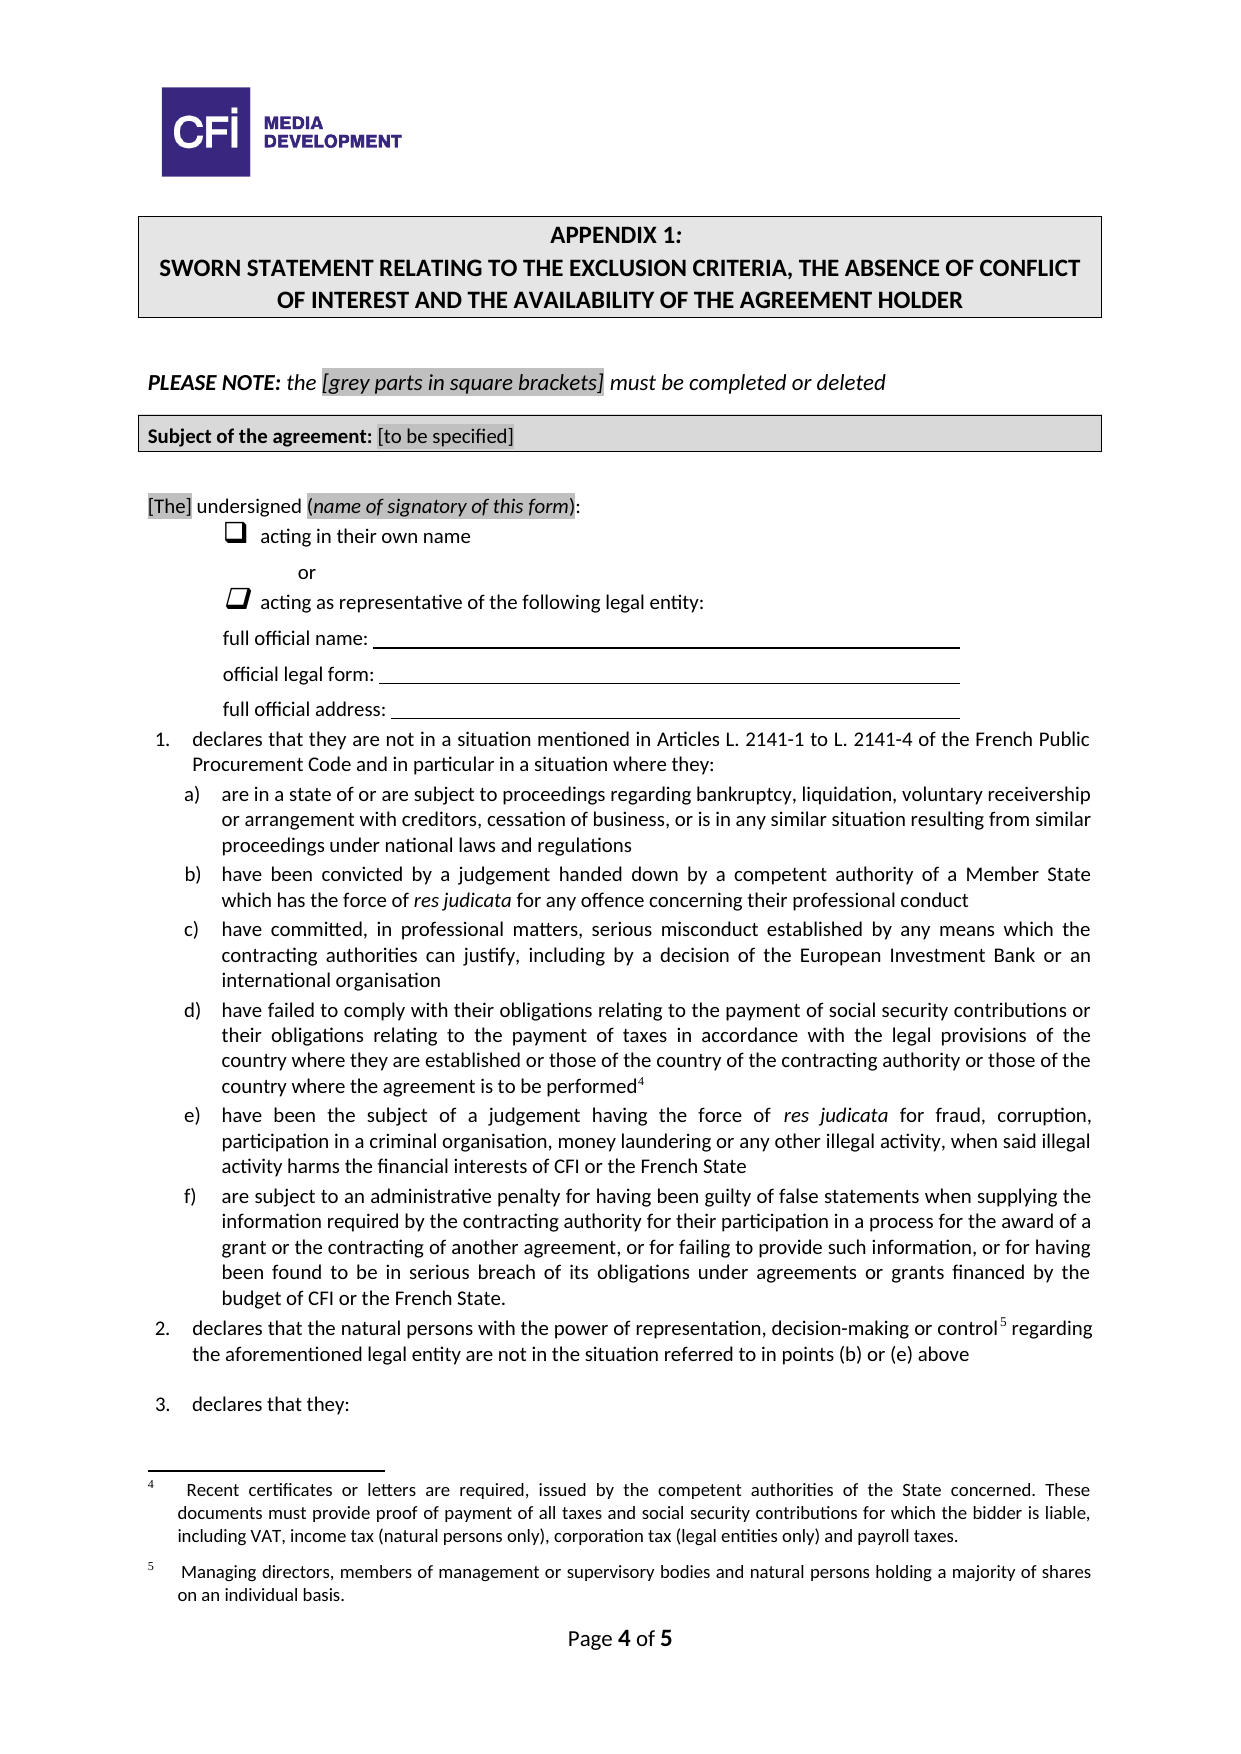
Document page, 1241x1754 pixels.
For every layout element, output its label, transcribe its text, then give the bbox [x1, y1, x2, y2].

text full official address: [148, 691, 1093, 722]
text PLEASE NOTE: the [grey parts in square brackets] must be completed or deleted [148, 368, 322, 396]
list have committed, in professional matters, serious misconduct established by any means which the contracting authorities can justify, including by a decision of the European Investment Bank or an international organisation [184, 916, 1093, 993]
list have failed to comply with their obligations relating to the payment of social security contributions or their obligations relating to the payment of taxes in accordance with the legal provisions of the country where they are established or those of the country of the contracting authority or those of the country where the agreement is to be performed [184, 997, 1093, 1098]
list acting in their own name [223, 523, 1093, 549]
list declares that the natural persons with the power of representation, decision-making or control regarding the aforementioned legal entity are not in the situation referred to in points (b) or (e) above [154, 1314, 1093, 1366]
text or [223, 553, 1093, 585]
list are in a state of or are subject to proceedings regarding bankruptcy, liquidation, voluntary receivership or arrangement with creditors, cessation of business, or is in any similar situation resulting from similar proceedings under national laws and regulations [184, 781, 1093, 857]
picture [147, 73, 416, 191]
list have been convicted by a judgement handed down by a competent authority of a Member State which has the force of res judicata for any offence concerning their professional conduct [184, 861, 1093, 912]
text Subject of the agreement: [to be specified] [139, 416, 1101, 451]
list acting as representative of the following legal entity: [223, 589, 1093, 616]
list declares that they: [155, 1391, 1093, 1417]
text official legal form: [148, 655, 1093, 686]
list have been the subject of a judgement having the force of res judicata for fraud, corruption, participation in a criminal organisation, money laundering or any other illegal activity, when said illegal activity harms the financial interests of CFI or the French State [184, 1103, 1093, 1179]
list are subject to an administrative penalty for having been guilty of false statements when supplying the information required by the contracting authority for their participation in a process for the award of a grant or the contracting of another agreement, or for failing to provide such information, or for having been found to be in serious breach of its obligations under agreements or grants financed by the budget of CFI or the French State. [184, 1183, 1093, 1310]
text PLEASE NOTE: the [grey parts in square brackets] must be completed or deleted [604, 368, 1093, 396]
text [The] undersigned (name of signatory of this form): [148, 487, 1093, 519]
list declares that they are not in a situation mentioned in Articles L. 2141-1 to L. 2141-4 of the French Public Procurement Code and in particular in a situation where they: [154, 726, 1093, 777]
subtitle APPENDIX 1: SWORN STATEMENT RELATING TO THE EXCLUSION CRITERIA, THE ABSENCE OF CONFLICT OF INTEREST AND THE AVAILABILITY OF THE AGREEMENT HOLDER [139, 217, 1101, 317]
text full official name: [148, 620, 1093, 651]
